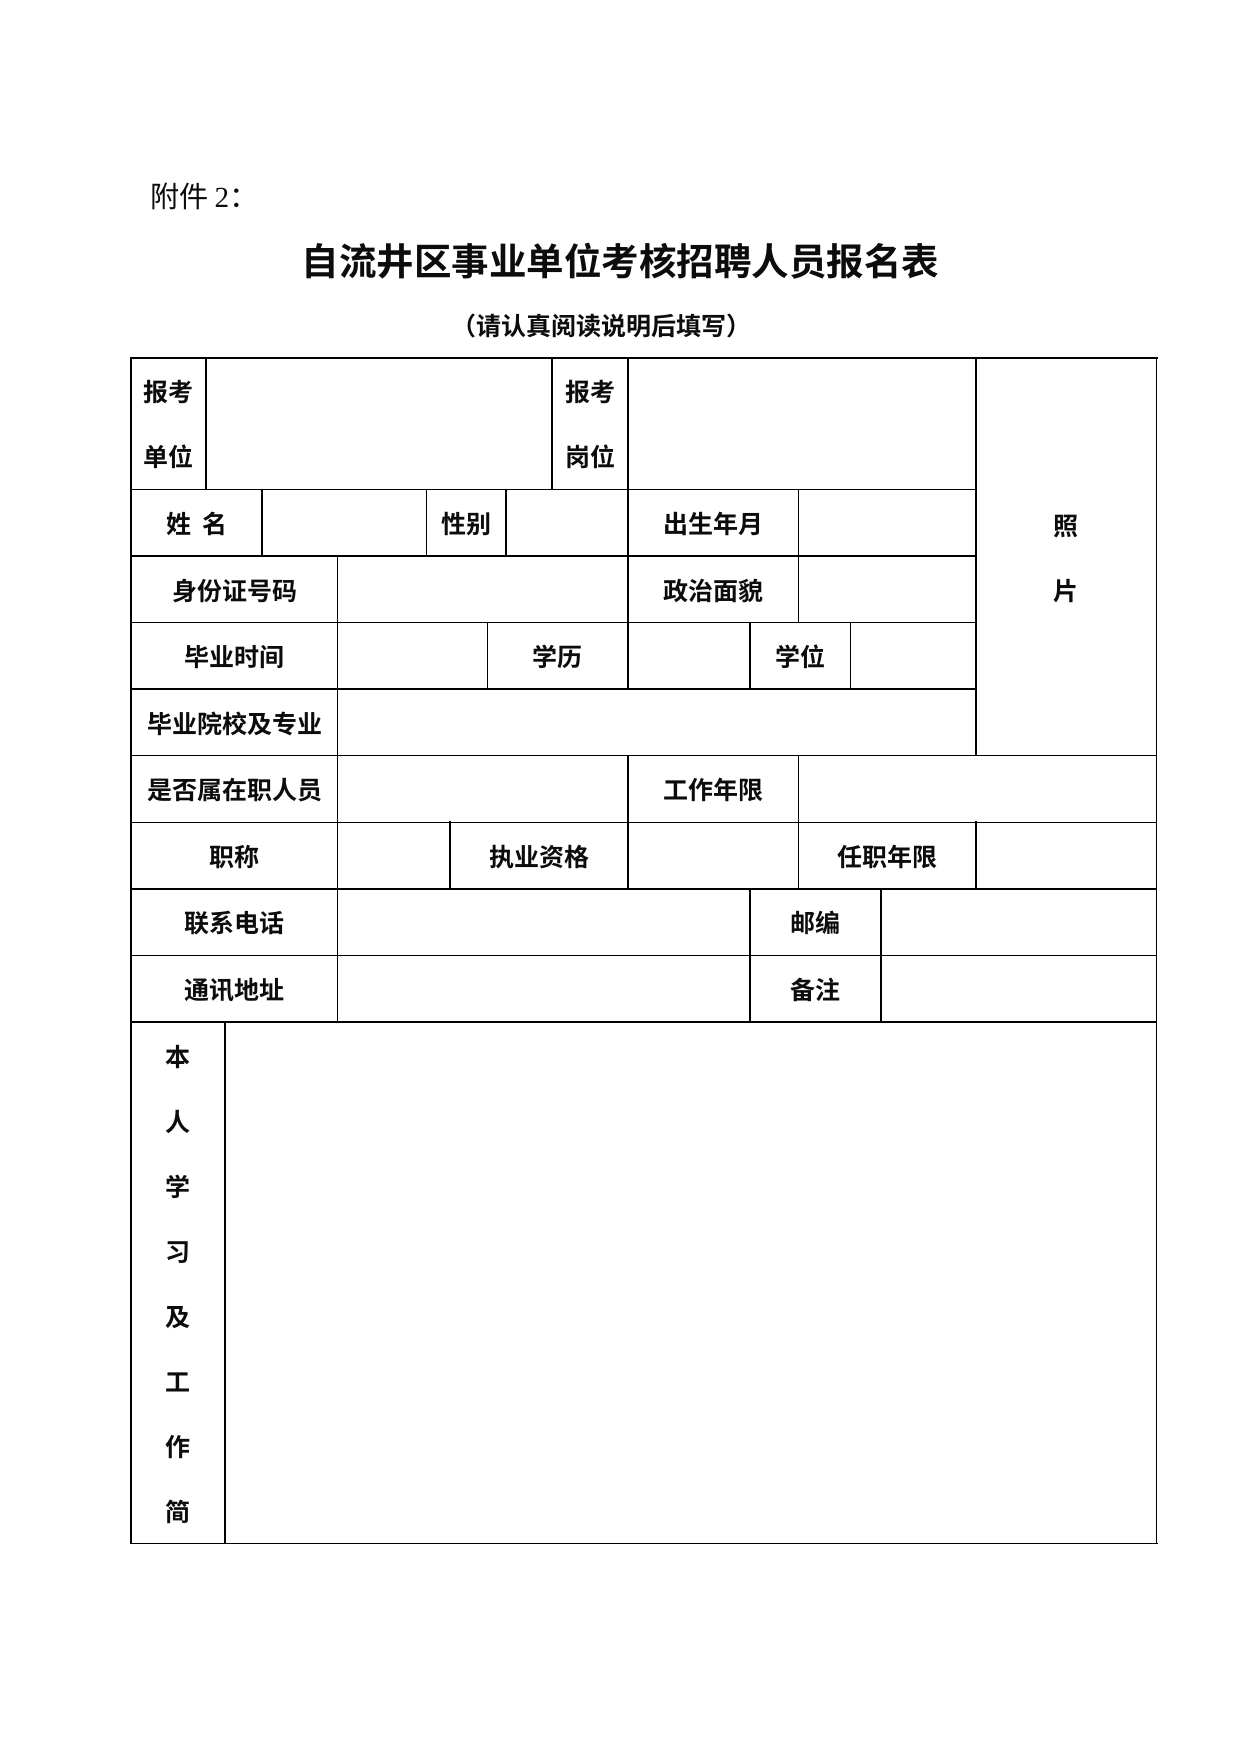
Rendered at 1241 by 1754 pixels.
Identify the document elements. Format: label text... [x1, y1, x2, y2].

table_cell 本 人 学 习 及 工 作 简 历 [132, 1023, 224, 1543]
table_cell 性别 [427, 490, 505, 555]
table_cell 工作年限 [629, 756, 798, 821]
table_cell 通讯地址 [132, 956, 337, 1021]
table_cell [263, 490, 426, 555]
table_cell [882, 956, 1156, 1021]
text 附件2： [150, 162, 1053, 227]
table_cell [629, 623, 749, 688]
table_cell [338, 623, 487, 688]
table_header 照 片 [977, 359, 1156, 755]
table_cell [882, 890, 1156, 954]
table_cell 执业资格 [451, 823, 627, 888]
table_cell [977, 823, 1156, 888]
table_cell [507, 490, 627, 555]
table_cell 任职年限 [799, 823, 975, 888]
table_cell 联系电话 [132, 890, 337, 954]
table_cell 学位 [751, 623, 850, 688]
table_cell [338, 890, 749, 954]
table_header 报考岗位 [553, 359, 627, 488]
table_cell 毕业时间 [132, 623, 337, 688]
table_cell 职称 [132, 823, 337, 888]
table_cell [338, 823, 449, 888]
table_cell [851, 623, 975, 688]
table_cell [799, 756, 1156, 821]
text 自流井区事业单位考核招聘人员报名表 [187, 227, 1053, 292]
table_cell 是否属在职人员 [132, 756, 337, 821]
table_cell [629, 823, 798, 888]
table_cell [338, 690, 975, 755]
table_cell 出生年月 [629, 490, 798, 555]
table_cell [338, 956, 749, 1021]
table_cell 备注 [751, 956, 880, 1021]
table_cell 邮编 [751, 890, 880, 954]
table_header [207, 359, 551, 488]
table_cell 政治面貌 [629, 557, 798, 622]
table_header [629, 359, 975, 488]
table_cell [799, 490, 975, 555]
table_cell 学历 [488, 623, 627, 688]
text （请认真阅读说明后填写） [150, 292, 1053, 357]
table_cell 姓 名 [132, 490, 261, 555]
table_cell 毕业院校及专业 [132, 690, 337, 755]
table_cell [226, 1023, 1156, 1543]
table_header 报考单位 [132, 359, 205, 488]
table_cell 身份证号码 [132, 557, 337, 622]
table_cell [338, 756, 627, 821]
table_cell [799, 557, 975, 622]
table_cell [338, 557, 627, 622]
